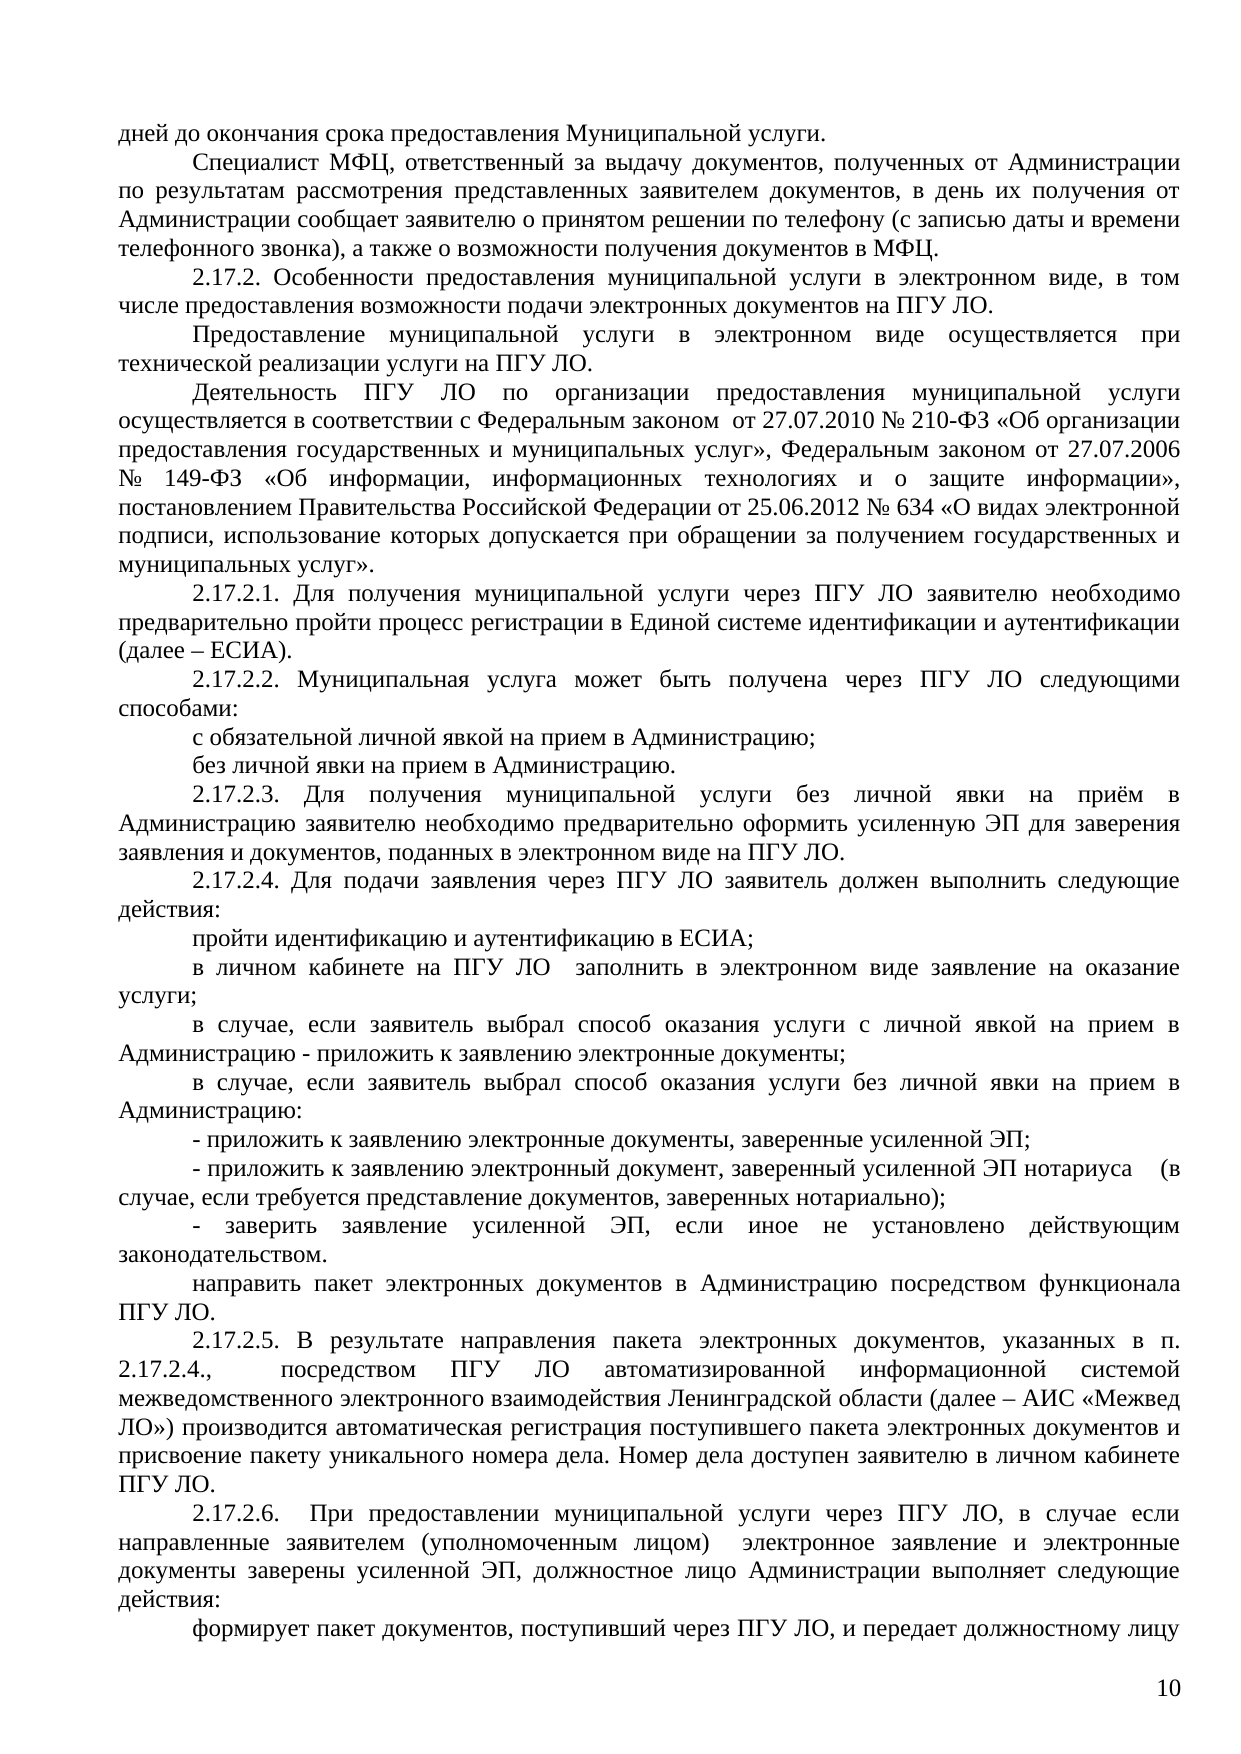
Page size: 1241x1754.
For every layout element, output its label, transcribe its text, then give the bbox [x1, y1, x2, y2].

text Деятельность ПГУ ЛО по организации предоставления муниципальной услуги осуществляется в соответствии с Федеральным законом от 27.07.2010 № 210-ФЗ «Об организации предоставления государственных и муниципальных услуг», Федеральным законом от 27.07.2006 № 149-ФЗ «Об информации, информационных технологиях и о защите информации», постановлением Правительства Российской Федерации от 25.06.2012 № 634 «О видах электронной подписи, использование которых допускается при обращении за получением государственных и муниципальных услуг». [118, 377, 1181, 578]
text пройти идентификацию и аутентификацию в ЕСИА; [118, 923, 1181, 952]
text 2.17.2.6. При предоставлении муниципальной услуги через ПГУ ЛО, в случае если направленные заявителем (уполномоченным лицом) электронное заявление и электронные документы заверены усиленной ЭП, должностное лицо Администрации выполняет следующие действия: [118, 1498, 1181, 1613]
text - приложить к заявлению электронные документы, заверенные усиленной ЭП; [118, 1124, 1181, 1153]
text 2.17.2.4. Для подачи заявления через ПГУ ЛО заявитель должен выполнить следующие действия: [118, 866, 1181, 923]
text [118, 1613, 1181, 1642]
text Специалист МФЦ, ответственный за выдачу документов, полученных от Администрации по результатам рассмотрения представленных заявителем документов, в день их получения от Администрации сообщает заявителю о принятом решении по телефону (с записью даты и времени телефонного звонка), а также о возможности получения документов в МФЦ. [118, 147, 1181, 262]
text Предоставление муниципальной услуги в электронном виде осуществляется при технической реализации услуги на ПГУ ЛО. [118, 319, 1181, 377]
text - заверить заявление усиленной ЭП, если иное не установлено действующим законодательством. [118, 1211, 1181, 1268]
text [118, 118, 1181, 147]
text - приложить к заявлению электронный документ, заверенный усиленной ЭП нотариуса (в случае, если требуется представление документов, заверенных нотариально); [118, 1153, 1181, 1211]
text 2.17.2. Особенности предоставления муниципальной услуги в электронном виде, в том числе предоставления возможности подачи электронных документов на ПГУ ЛО. [118, 262, 1181, 319]
text 2.17.2.2. Муниципальная услуга может быть получена через ПГУ ЛО следующими способами: [118, 664, 1181, 722]
text без личной явки на прием в Администрацию. [118, 751, 1181, 779]
text 2.17.2.1. Для получения муниципальной услуги через ПГУ ЛО заявителю необходимо предварительно пройти процесс регистрации в Единой системе идентификации и аутентификации (далее – ЕСИА). [118, 578, 1181, 664]
text 2.17.2.3. Для получения муниципальной услуги без личной явки на приём в Администрацию заявителю необходимо предварительно оформить усиленную ЭП для заверения заявления и документов, поданных в электронном виде на ПГУ ЛО. [118, 779, 1181, 866]
text 2.17.2.5. В результате направления пакета электронных документов, указанных в п. 2.17.2.4., посредством ПГУ ЛО автоматизированной информационной системой межведомственного электронного взаимодействия Ленинградской области (далее – АИС «Межвед ЛО») производится автоматическая регистрация поступившего пакета электронных документов и присвоение пакету уникального номера дела. Номер дела доступен заявителю в личном кабинете ПГУ ЛО. [118, 1326, 1181, 1498]
text направить пакет электронных документов в Администрацию посредством функционала ПГУ ЛО. [118, 1268, 1181, 1326]
text в случае, если заявитель выбрал способ оказания услуги с личной явкой на прием в Администрацию - приложить к заявлению электронные документы; [118, 1009, 1181, 1067]
text в личном кабинете на ПГУ ЛО заполнить в электронном виде заявление на оказание услуги; [118, 952, 1181, 1009]
text в случае, если заявитель выбрал способ оказания услуги без личной явки на прием в Администрацию: [118, 1067, 1181, 1124]
text с обязательной личной явкой на прием в Администрацию; [118, 722, 1181, 751]
